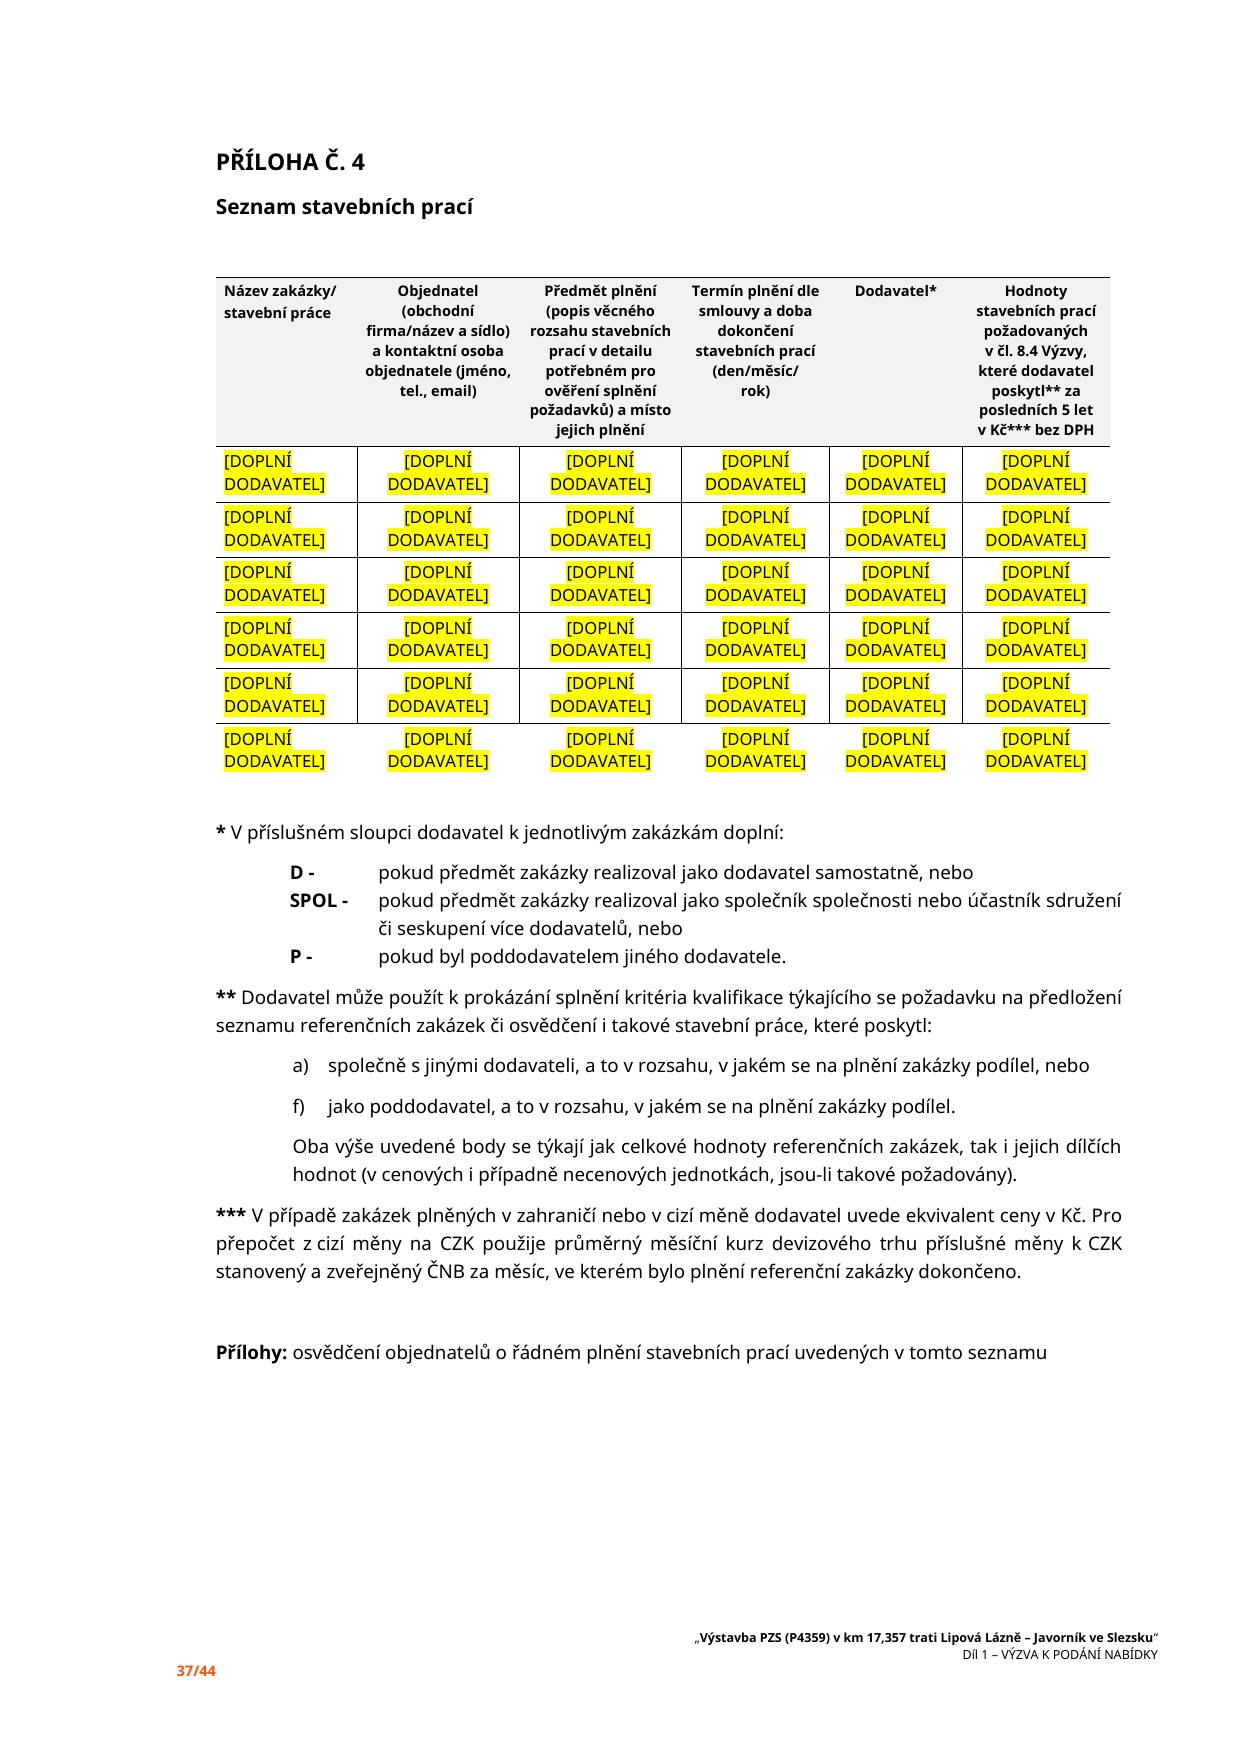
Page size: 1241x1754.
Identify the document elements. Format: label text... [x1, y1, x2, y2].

table_cell [DOPLNÍ DODAVATEL] [216, 613, 357, 668]
table_cell [DOPLNÍ DODAVATEL] [682, 724, 829, 778]
list společně s jinými dodavateli, a to v rozsahu, v jakém se na plnění zakázky podílel, nebo [292, 1053, 1122, 1078]
table_cell [DOPLNÍ DODAVATEL] [962, 724, 1110, 778]
table_cell [DOPLNÍ DODAVATEL] [216, 669, 357, 723]
table_cell [DOPLNÍ DODAVATEL] [682, 503, 829, 557]
table_cell [DOPLNÍ DODAVATEL] [358, 447, 519, 501]
table_header Předmět plnění (popis věcného rozsahu stavebních prací v detailu potřebném pro ověření splnění požadavků) a místo jejich plnění [519, 278, 682, 446]
table_header Objednatel (obchodní firma/název a sídlo) a kontaktní osoba objednatele (jméno, tel., email) [357, 278, 519, 446]
table_cell [DOPLNÍ DODAVATEL] [520, 613, 681, 668]
table_cell [DOPLNÍ DODAVATEL] [358, 558, 519, 612]
table_cell [DOPLNÍ DODAVATEL] [963, 447, 1110, 501]
text *** V případě zakázek plněných v zahraničí nebo v cizí měně dodavatel uvede ekvivalent ceny v Kč. Pro přepočet z cizí měny na CZK použije průměrný měsíční kurz devizového trhu příslušné měny k CZK stanovený a zveřejněný ČNB za měsíc, ve kterém bylo plnění referenční zakázky dokončeno. [216, 1202, 1122, 1284]
table_cell [DOPLNÍ DODAVATEL] [520, 558, 681, 612]
table_cell [DOPLNÍ DODAVATEL] [216, 447, 357, 501]
text * V příslušném sloupci dodavatel k jednotlivým zakázkám doplní: [216, 819, 1122, 844]
table_cell [DOPLNÍ DODAVATEL] [520, 503, 681, 557]
table_cell [DOPLNÍ DODAVATEL] [963, 558, 1110, 612]
table_cell [DOPLNÍ DODAVATEL] [830, 558, 962, 612]
table_header Dodavatel* [829, 278, 962, 446]
table_cell [DOPLNÍ DODAVATEL] [519, 724, 682, 778]
table_cell [DOPLNÍ DODAVATEL] [357, 724, 519, 778]
table_cell [DOPLNÍ DODAVATEL] [682, 613, 829, 668]
text D - pokud předmět zakázky realizoval jako dodavatel samostatně, nebo [289, 859, 1122, 885]
table_cell [DOPLNÍ DODAVATEL] [830, 503, 962, 557]
list jako poddodavatel, a to v rozsahu, v jakém se na plnění zakázky podílel. [292, 1093, 1122, 1119]
table_cell [DOPLNÍ DODAVATEL] [216, 558, 357, 612]
text Seznam stavebních prací [216, 192, 1122, 221]
table_cell [DOPLNÍ DODAVATEL] [216, 503, 357, 557]
text P - pokud byl poddodavatelem jiného dodavatele. [289, 943, 1122, 969]
table_cell [DOPLNÍ DODAVATEL] [358, 669, 519, 723]
text SPOL - pokud předmět zakázky realizoval jako společník společnosti nebo účastník sdružení či seskupení více dodavatelů, nebo [289, 887, 1122, 941]
table_header Termín plnění dle smlouvy a doba dokončení stavebních prací (den/měsíc/ rok) [682, 278, 829, 446]
table_cell [DOPLNÍ DODAVATEL] [682, 669, 829, 723]
table_cell [DOPLNÍ DODAVATEL] [829, 724, 962, 778]
table_cell [DOPLNÍ DODAVATEL] [963, 613, 1110, 668]
table_cell [DOPLNÍ DODAVATEL] [358, 613, 519, 668]
table_header Hodnoty stavebních prací požadovaných v čl. 8.4 Výzvy, které dodavatel poskytl** za posledních 5 let v Kč*** bez DPH [962, 278, 1110, 446]
table_cell [DOPLNÍ DODAVATEL] [682, 558, 829, 612]
text Přílohy: osvědčení objednatelů o řádném plnění stavebních prací uvedených v tomto seznamu [216, 1339, 1122, 1365]
table_cell [DOPLNÍ DODAVATEL] [520, 447, 681, 501]
table_cell [DOPLNÍ DODAVATEL] [216, 724, 357, 778]
text ** Dodavatel může použít k prokázání splnění kritéria kvalifikace týkajícího se požadavku na předložení seznamu referenčních zakázek či osvědčení i takové stavební práce, které poskytl: [216, 984, 1122, 1038]
table_cell [DOPLNÍ DODAVATEL] [520, 669, 681, 723]
table_cell [DOPLNÍ DODAVATEL] [963, 669, 1110, 723]
list Oba výše uvedené body se týkají jak celkové hodnoty referenčních zakázek, tak i jejich dílčích hodnot (v cenových i případně necenových jednotkách, jsou-li takové požadovány). [292, 1134, 1122, 1187]
table_cell [DOPLNÍ DODAVATEL] [963, 503, 1110, 557]
table_header Název zakázky/ stavební práce [216, 278, 357, 446]
table_cell [DOPLNÍ DODAVATEL] [682, 447, 829, 501]
text Příloha č. 4 [216, 146, 1122, 177]
table_cell [DOPLNÍ DODAVATEL] [830, 447, 962, 501]
table_cell [DOPLNÍ DODAVATEL] [830, 669, 962, 723]
table_cell [DOPLNÍ DODAVATEL] [358, 503, 519, 557]
table_cell [DOPLNÍ DODAVATEL] [830, 613, 962, 668]
